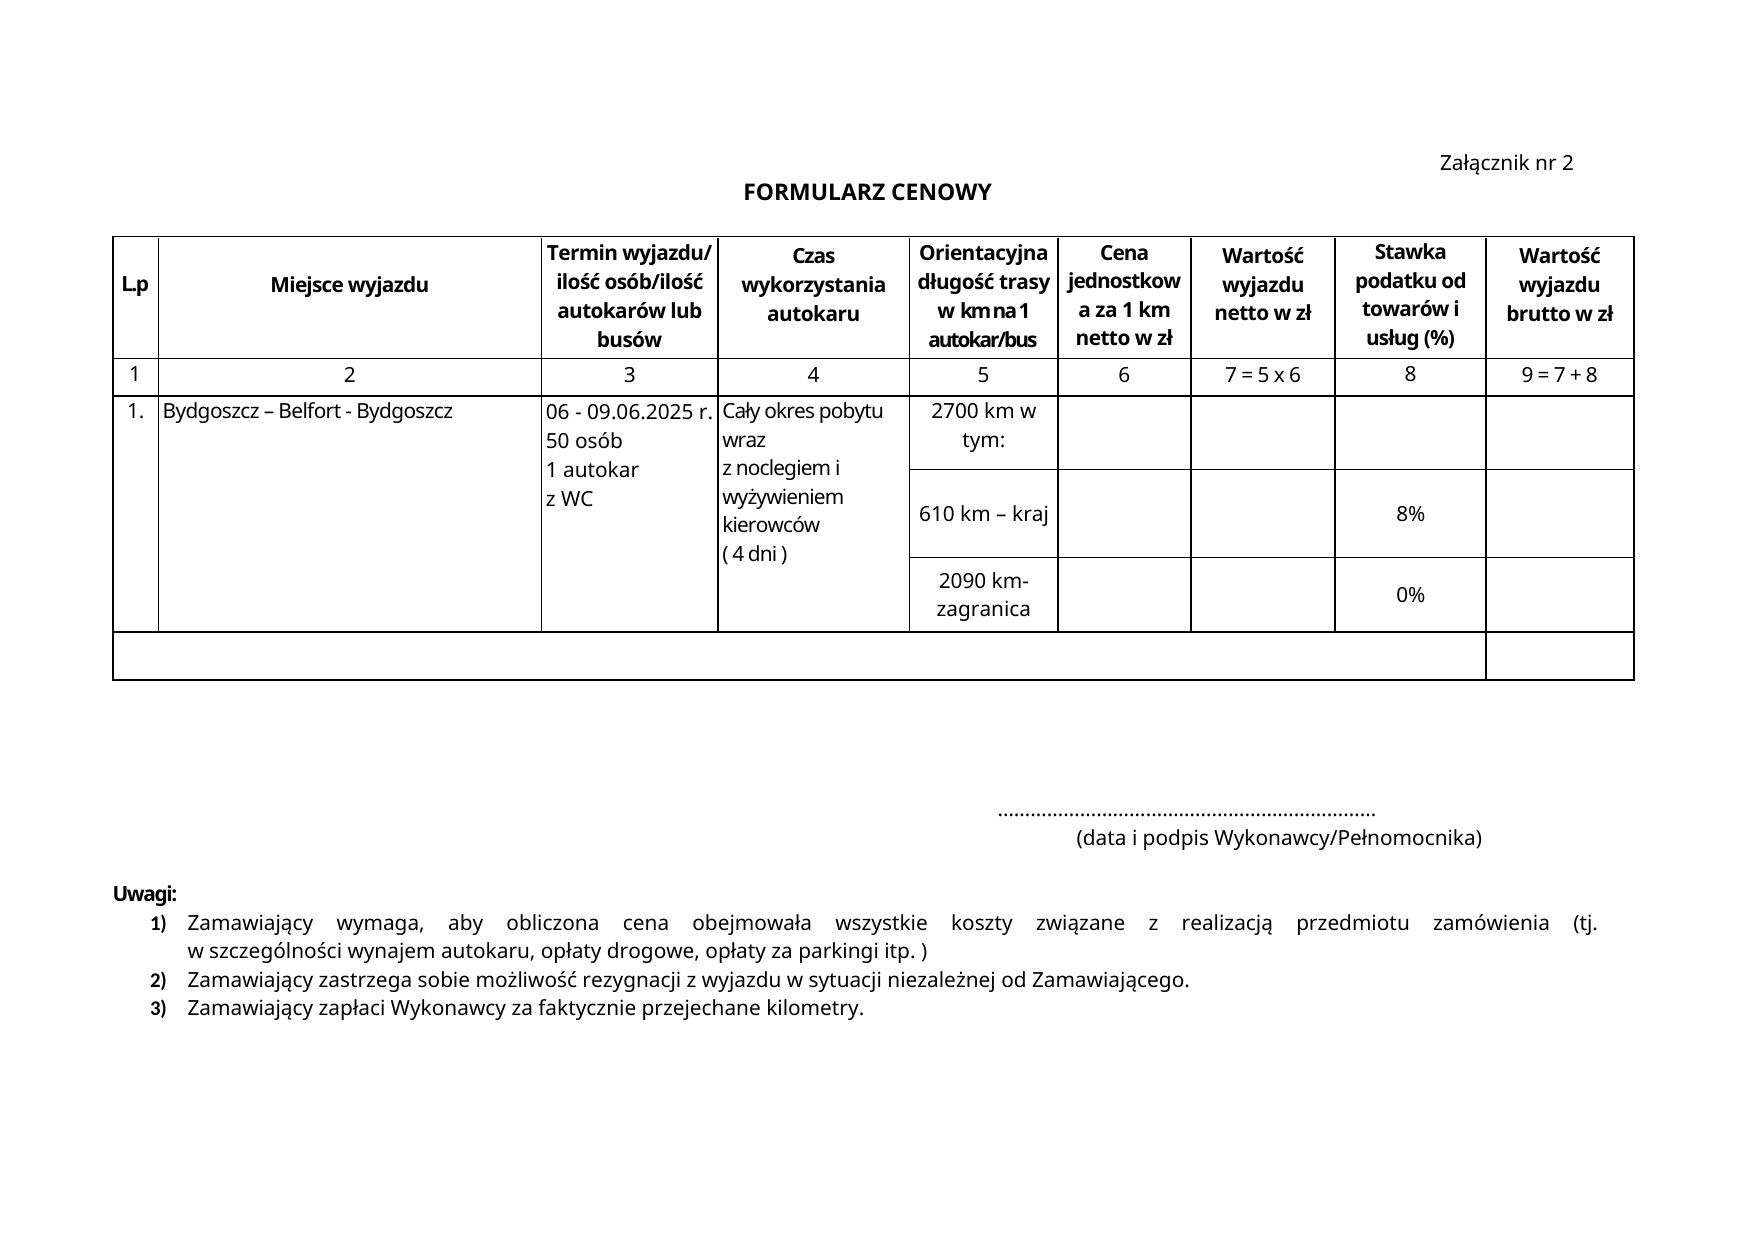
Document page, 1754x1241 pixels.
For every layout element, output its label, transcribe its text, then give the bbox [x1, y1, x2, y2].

list Zamawiający wymaga, aby obliczona cena obejmowała wszystkie koszty związane z realizacją przedmiotu zamówienia (tj. w szczególności wynajem autokaru, opłaty drogowe, opłaty za parkingi itp. ) [150, 908, 1623, 965]
table_cell [1487, 633, 1633, 679]
table_header L.p [114, 237, 158, 358]
table_cell Bydgoszcz – Belfort - Bydgoszcz [159, 397, 541, 631]
table_cell 4 [719, 359, 909, 395]
table_cell [1487, 558, 1633, 631]
table_cell 2090 km- zagranica [910, 558, 1057, 631]
text FORMULARZ CENOWY [112, 176, 1623, 207]
table_cell Cały okres pobytu wraz z noclegiem i wyżywieniem kierowców ( 4 dni ) [719, 397, 909, 631]
text (data i podpis Wykonawcy/Pełnomocnika) [112, 823, 1623, 851]
table_cell 5 [910, 359, 1057, 395]
table_cell 1 [114, 359, 158, 395]
text …………………………………………………………… [997, 794, 1623, 823]
table_header Czas wykorzystania autokaru [719, 237, 909, 358]
table_header Miejsce wyjazdu [159, 237, 541, 358]
table_cell 8% [1336, 470, 1485, 556]
table_cell [1192, 470, 1334, 556]
list Zamawiający zapłaci Wykonawcy za faktycznie przejechane kilometry. [150, 993, 1623, 1050]
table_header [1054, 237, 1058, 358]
table_cell [1059, 558, 1190, 631]
table_cell [1487, 397, 1633, 469]
table_cell 8 [1336, 359, 1485, 395]
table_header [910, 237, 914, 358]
text Załącznik nr 2 [1440, 148, 1623, 176]
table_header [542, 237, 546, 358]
table_cell [1059, 397, 1190, 469]
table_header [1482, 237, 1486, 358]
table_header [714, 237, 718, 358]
table_cell 06 - 09.06.2025 r. 50 osób 1 autokar z WC [542, 397, 717, 631]
table_cell 1. [114, 397, 158, 631]
table_cell 6 [1059, 359, 1190, 395]
table_cell 9 = 7 + 8 [1487, 359, 1633, 395]
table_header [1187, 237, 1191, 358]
table_cell [114, 633, 1485, 679]
table_cell [1192, 397, 1334, 469]
table_header Wartość wyjazdu netto w zł [1192, 237, 1335, 358]
table_cell [1059, 470, 1190, 556]
table_cell [1487, 470, 1633, 556]
list Zamawiający zastrzega sobie możliwość rezygnacji z wyjazdu w sytuacji niezależnej od Zamawiającego. [150, 965, 1623, 993]
table_cell 3 [542, 359, 717, 395]
table_cell 0% [1336, 558, 1485, 631]
table_cell [1336, 397, 1485, 469]
text Uwagi: [112, 879, 1623, 908]
table_cell 610 km – kraj [910, 470, 1057, 556]
table_header Wartość wyjazdu brutto w zł [1487, 237, 1633, 358]
table_cell 2 [159, 359, 541, 395]
table_cell [1192, 558, 1334, 631]
